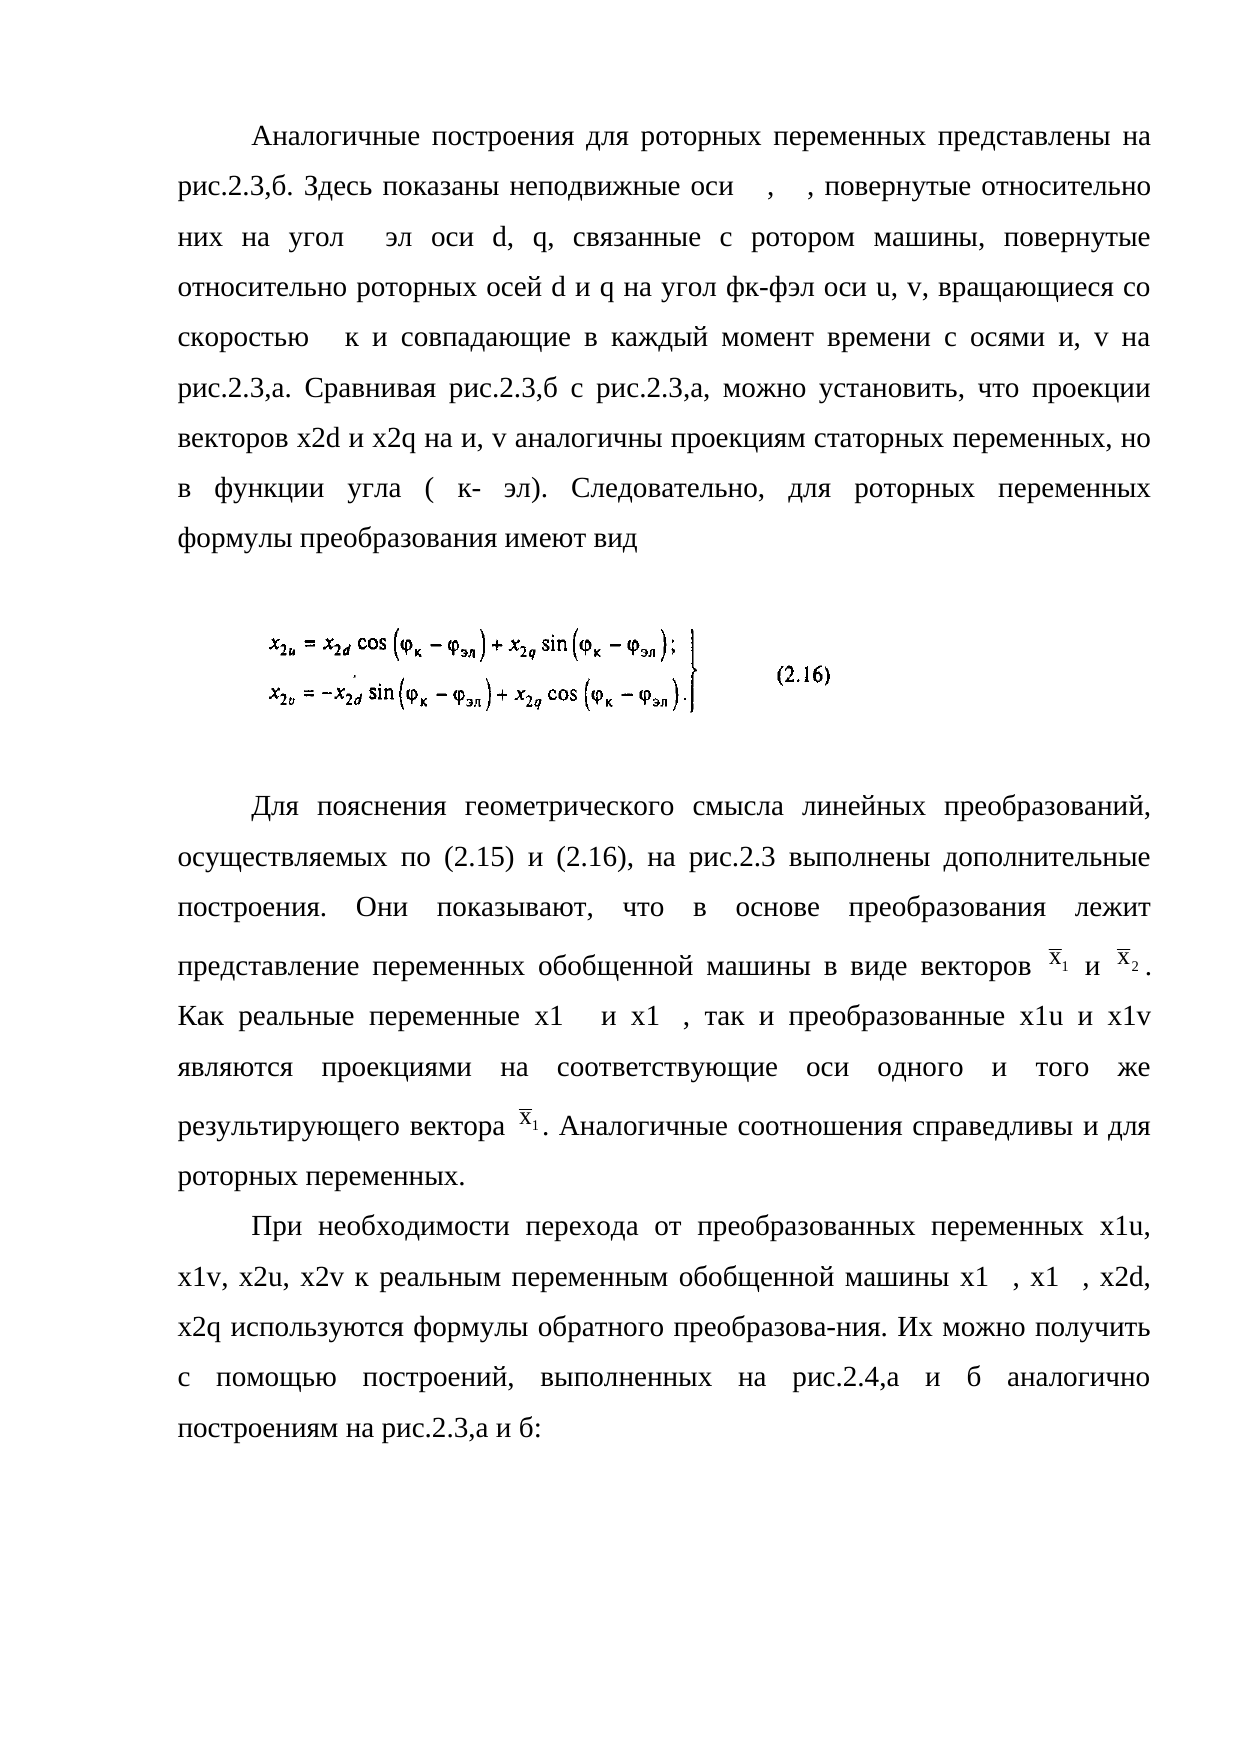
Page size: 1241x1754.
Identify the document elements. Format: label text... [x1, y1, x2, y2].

text Для пояснения геометрического смысла линейных преобразований, осуществляемых по (2.15) и (2.16), на рис.2.3 выполнены дополнительные построения. Они показывают, что в основе преобразования лежит представление переменных обобщенной машины в виде векторов и . Как реальные переменные х1 и х1, так и преобразованные x1u и х1v являются проекциями на соответствующие оси одного и того же результирующего вектора . Аналогичные соотношения справедливы и для роторных переменных. [177, 788, 1152, 1192]
text Аналогичные построения для роторных переменных представлены на рис.2.3,б. Здесь показаны неподвижные оси , , повернутые относительно них на угол эл оси d, q, связанные с ротором машины, повернутые относительно роторных осей d и q на угол фк-фэл оси u, v, вращающиеся со скоростью к и совпадающие в каждый момент времени с осями и, v на рис.2.3,а. Сравнивая рис.2.3,б с рис.2.3,a, можно установить, что проекции векторов x2d и x2q на и, v аналогичны проекциям статорных переменных, но в функции угла (к-эл). Следовательно, для роторных переменных формулы преобразования имеют вид [177, 118, 1152, 554]
text При необходимости перехода от преобразованных переменных x1u, x1v, x2u, x2v к реальным переменным обобщенной машины x1, x1, x2d, x2q используются формулы обратного преобразова-ния. Их можно получить с помощью построений, выполненных на рис.2.4,а и б аналогично построениям на рис.2.3,а и б: [177, 1208, 1152, 1443]
picture [251, 621, 837, 722]
